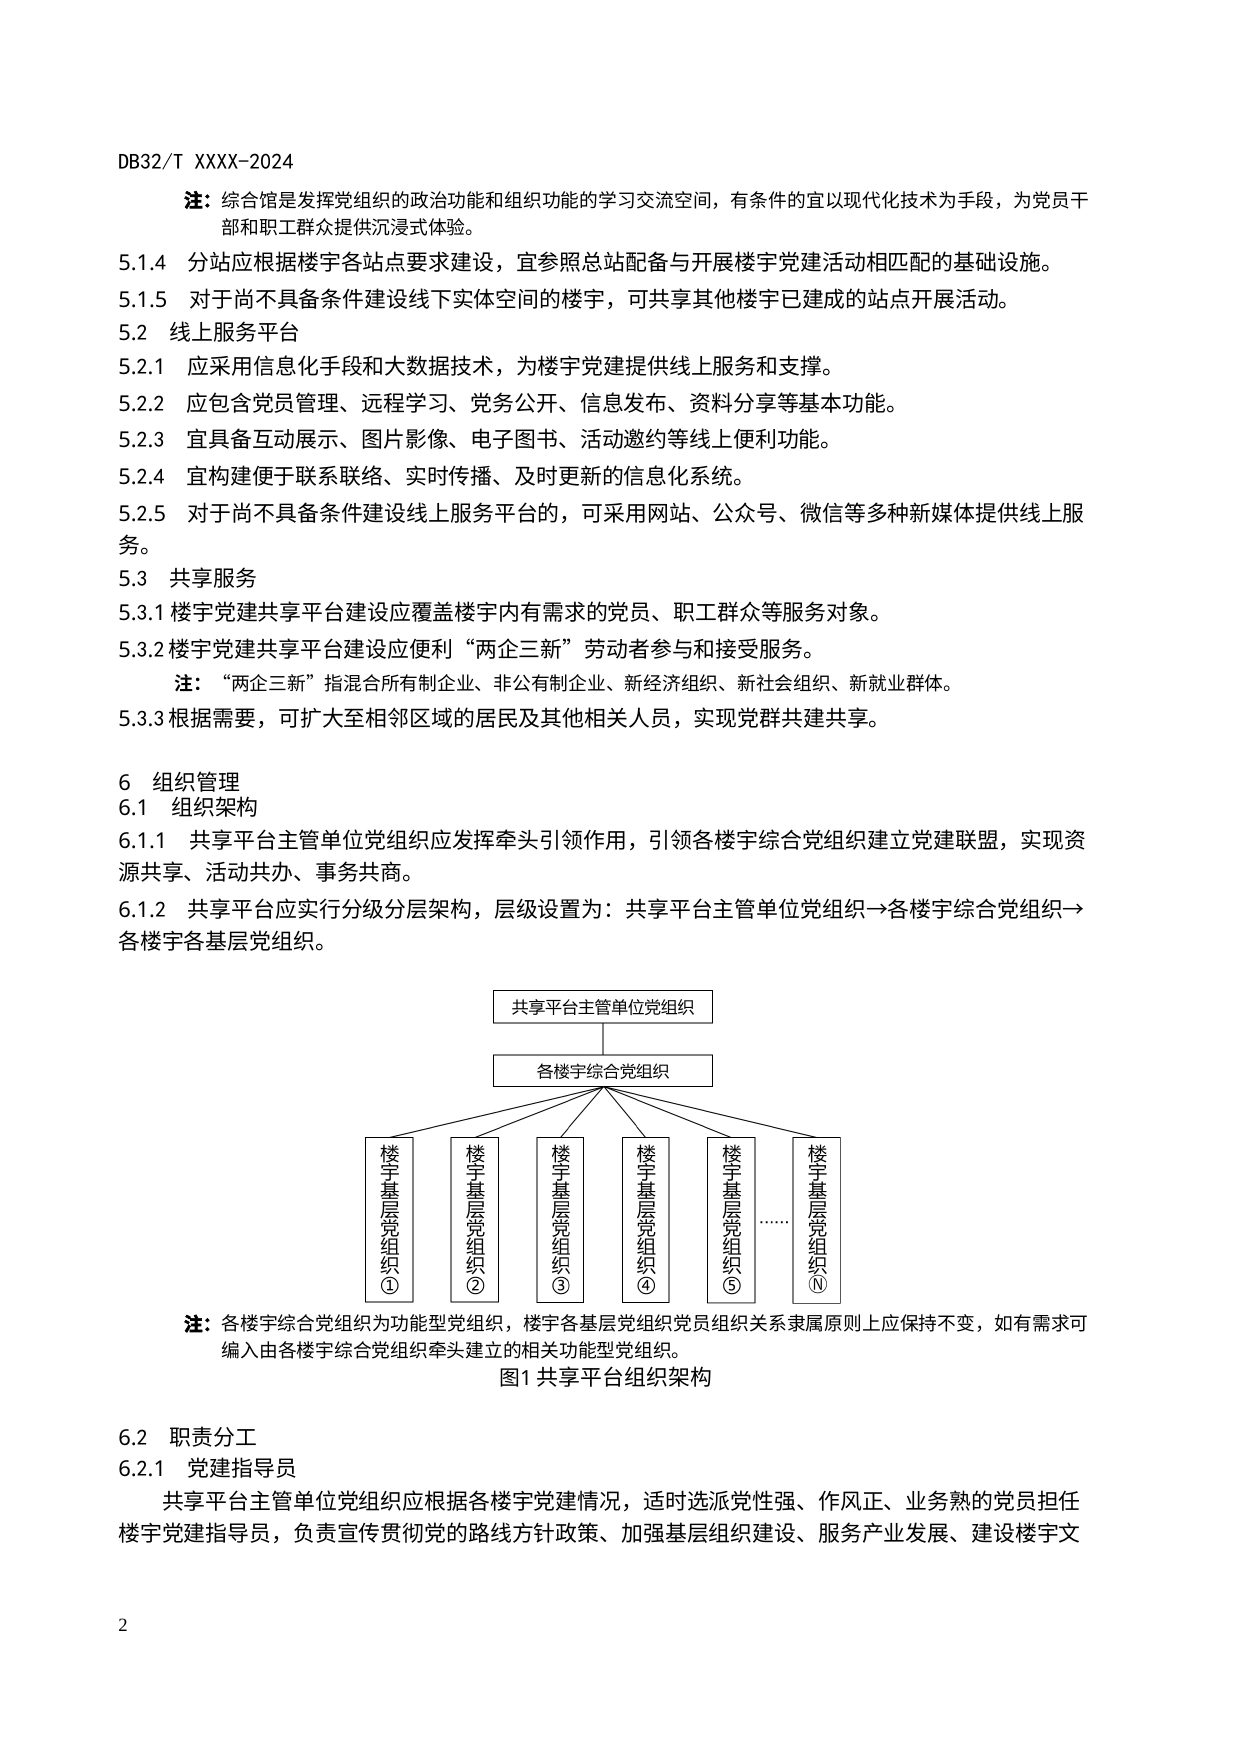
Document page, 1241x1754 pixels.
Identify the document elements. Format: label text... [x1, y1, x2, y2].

text 共享平台组织架构 [118, 1363, 1093, 1388]
list 应包含党员管理、远程学习、党务公开、信息发布、资料分享等基本功能。 [118, 386, 1093, 417]
list 党建指导员 [118, 1454, 1093, 1479]
list 宜构建便于联系联络、实时传播、及时更新的信息化系统。 [118, 459, 1093, 491]
list 5.3.2楼宇党建共享平台建设应便利“两企三新”劳动者参与和接受服务。 [118, 632, 1093, 663]
list 对于尚不具备条件建设线下实体空间的楼宇，可共享其他楼宇已建成的站点开展活动。 [118, 282, 1093, 313]
list 分站应根据楼宇各站点要求建设，宜参照总站配备与开展楼宇党建活动相匹配的基础设施。 [118, 245, 1093, 276]
list 共享平台主管单位党组织应发挥牵头引领作用，引领各楼宇综合党组织建立党建联盟，实现资源共享、活动共办、事务共商。 [118, 823, 1093, 887]
list 6.1.2 共享平台应实行分级分层架构，层级设置为：共享平台主管单位党组织→各楼宇综合党组织→各楼宇各基层党组织。 [118, 892, 1093, 955]
list 宜具备互动展示、图片影像、电子图书、活动邀约等线上便利功能。 [118, 422, 1093, 454]
picture [365, 990, 841, 1304]
list 应采用信息化手段和大数据技术，为楼宇党建提供线上服务和支撑。 [118, 349, 1093, 380]
list 注：“两企三新”指混合所有制企业、非公有制企业、新经济组织、新社会组织、新就业群体。 [118, 669, 1093, 696]
text 各楼宇综合党组织为功能型党组织，楼宇各基层党组织党员组织关系隶属原则上应保持不变，如有需求可编入由各楼宇综合党组织牵头建立的相关功能型党组织。 [184, 1309, 1093, 1363]
list 5.3.3根据需要，可扩大至相邻区域的居民及其他相关人员，实现党群共建共享。 [118, 701, 1093, 733]
list 组织架构 [118, 793, 1093, 818]
list 共享服务 [118, 565, 1093, 590]
list 组织管理 [118, 768, 1093, 793]
list 对于尚不具备条件建设线上服务平台的，可采用网站、公众号、微信等多种新媒体提供线上服务。 [118, 496, 1093, 559]
list 5.3.1楼宇党建共享平台建设应覆盖楼宇内有需求的党员、职工群众等服务对象。 [118, 595, 1093, 627]
text 综合馆是发挥党组织的政治功能和组织功能的学习交流空间，有条件的宜以现代化技术为手段，为党员干部和职工群众提供沉浸式体验。 [184, 185, 1093, 239]
list 职责分工 [118, 1424, 1093, 1449]
list 线上服务平台 [118, 318, 1093, 343]
